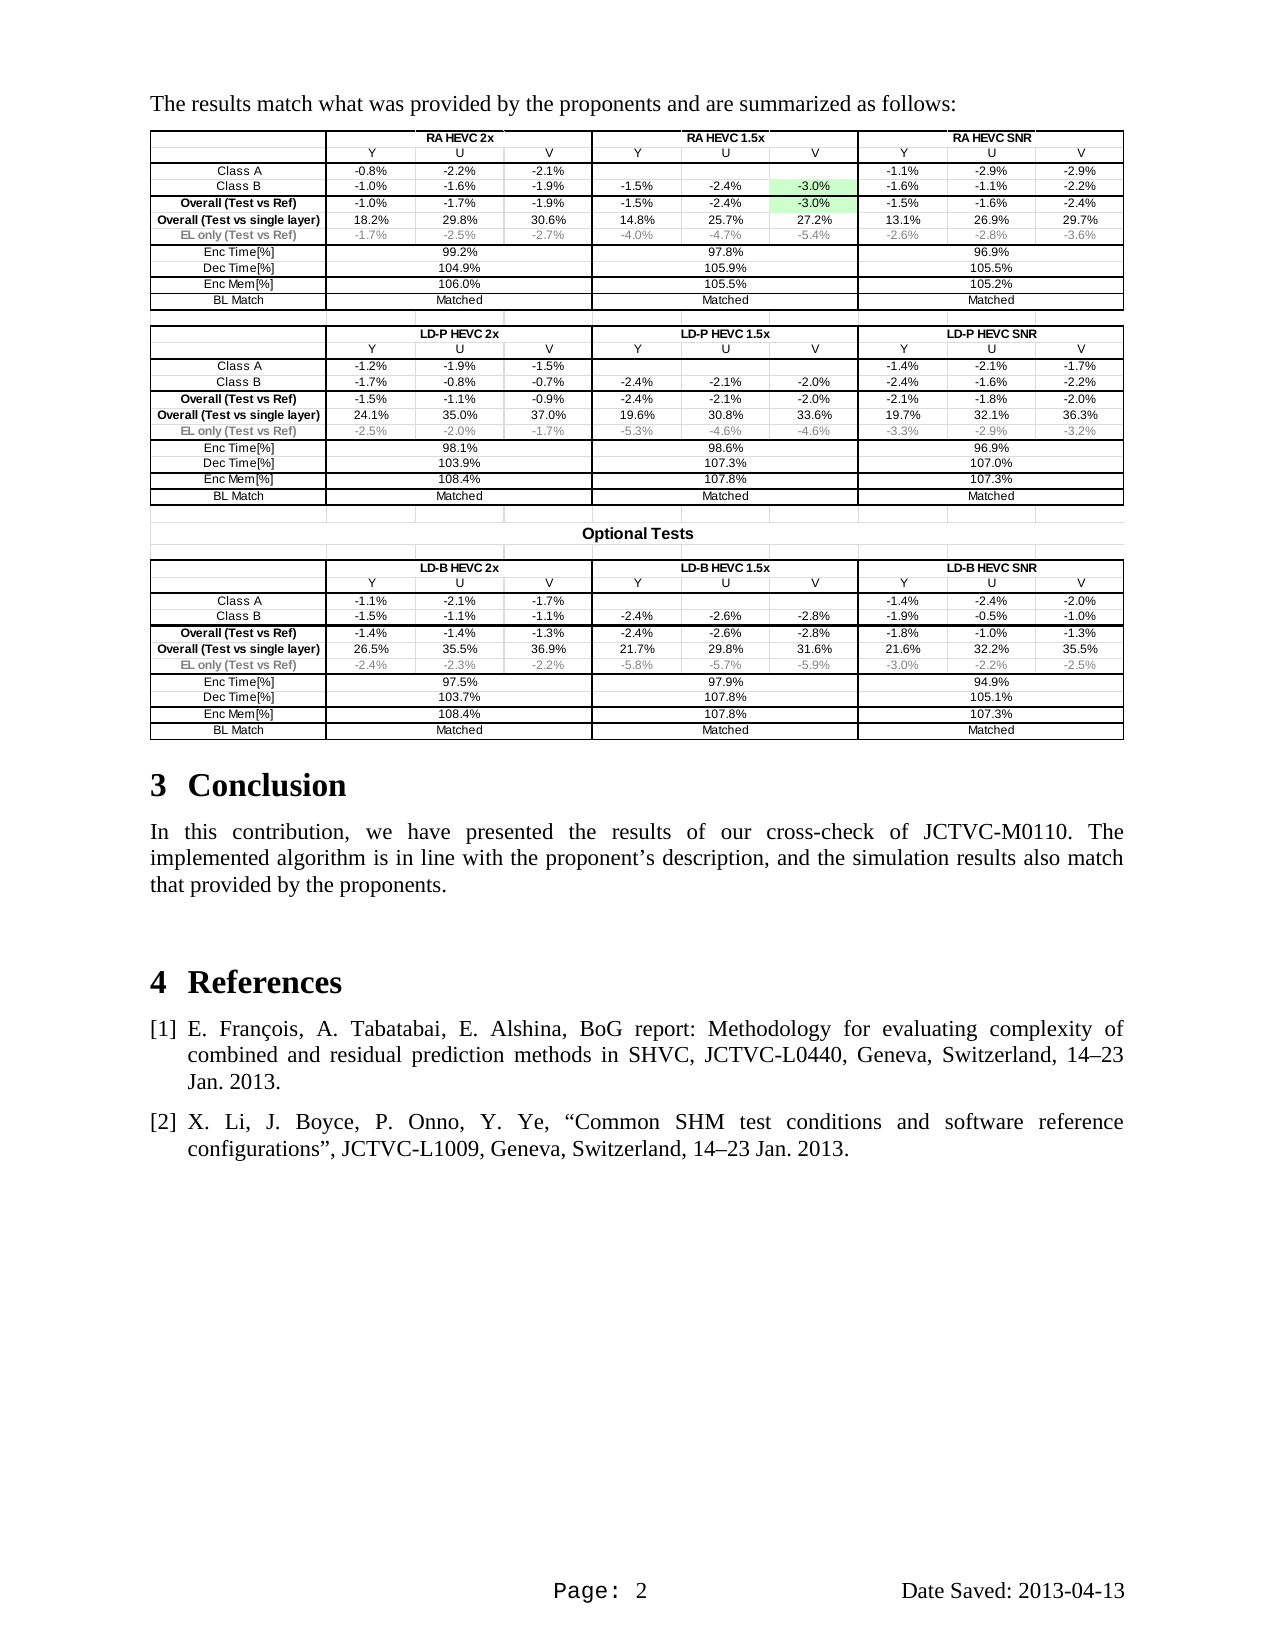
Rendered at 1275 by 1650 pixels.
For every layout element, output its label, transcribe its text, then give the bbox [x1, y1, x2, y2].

subtitle References [150, 963, 1125, 1001]
list X. Li, J. Boyce, P. Onno, Y. Ye, “Common SHM test conditions and software reference configurations”, JCTVC-L1009, Geneva, Switzerland, 14–23 Jan. 2013. [150, 1108, 1125, 1161]
text The results match what was provided by the proponents and are summarized as follows: [150, 90, 1125, 116]
list E. François, A. Tabatabai, E. Alshina, BoG report: Methodology for evaluating complexity of combined and residual prediction methods in SHVC, JCTVC-L0440, Geneva, Switzerland, 14–23 Jan. 2013. [150, 1015, 1125, 1094]
text In this contribution, we have presented the results of our cross-check of JCTVC-M0110. The implemented algorithm is in line with the proponent’s description, and the simulation results also match that provided by the proponents. [150, 818, 1125, 897]
subtitle Conclusion [150, 766, 1125, 804]
